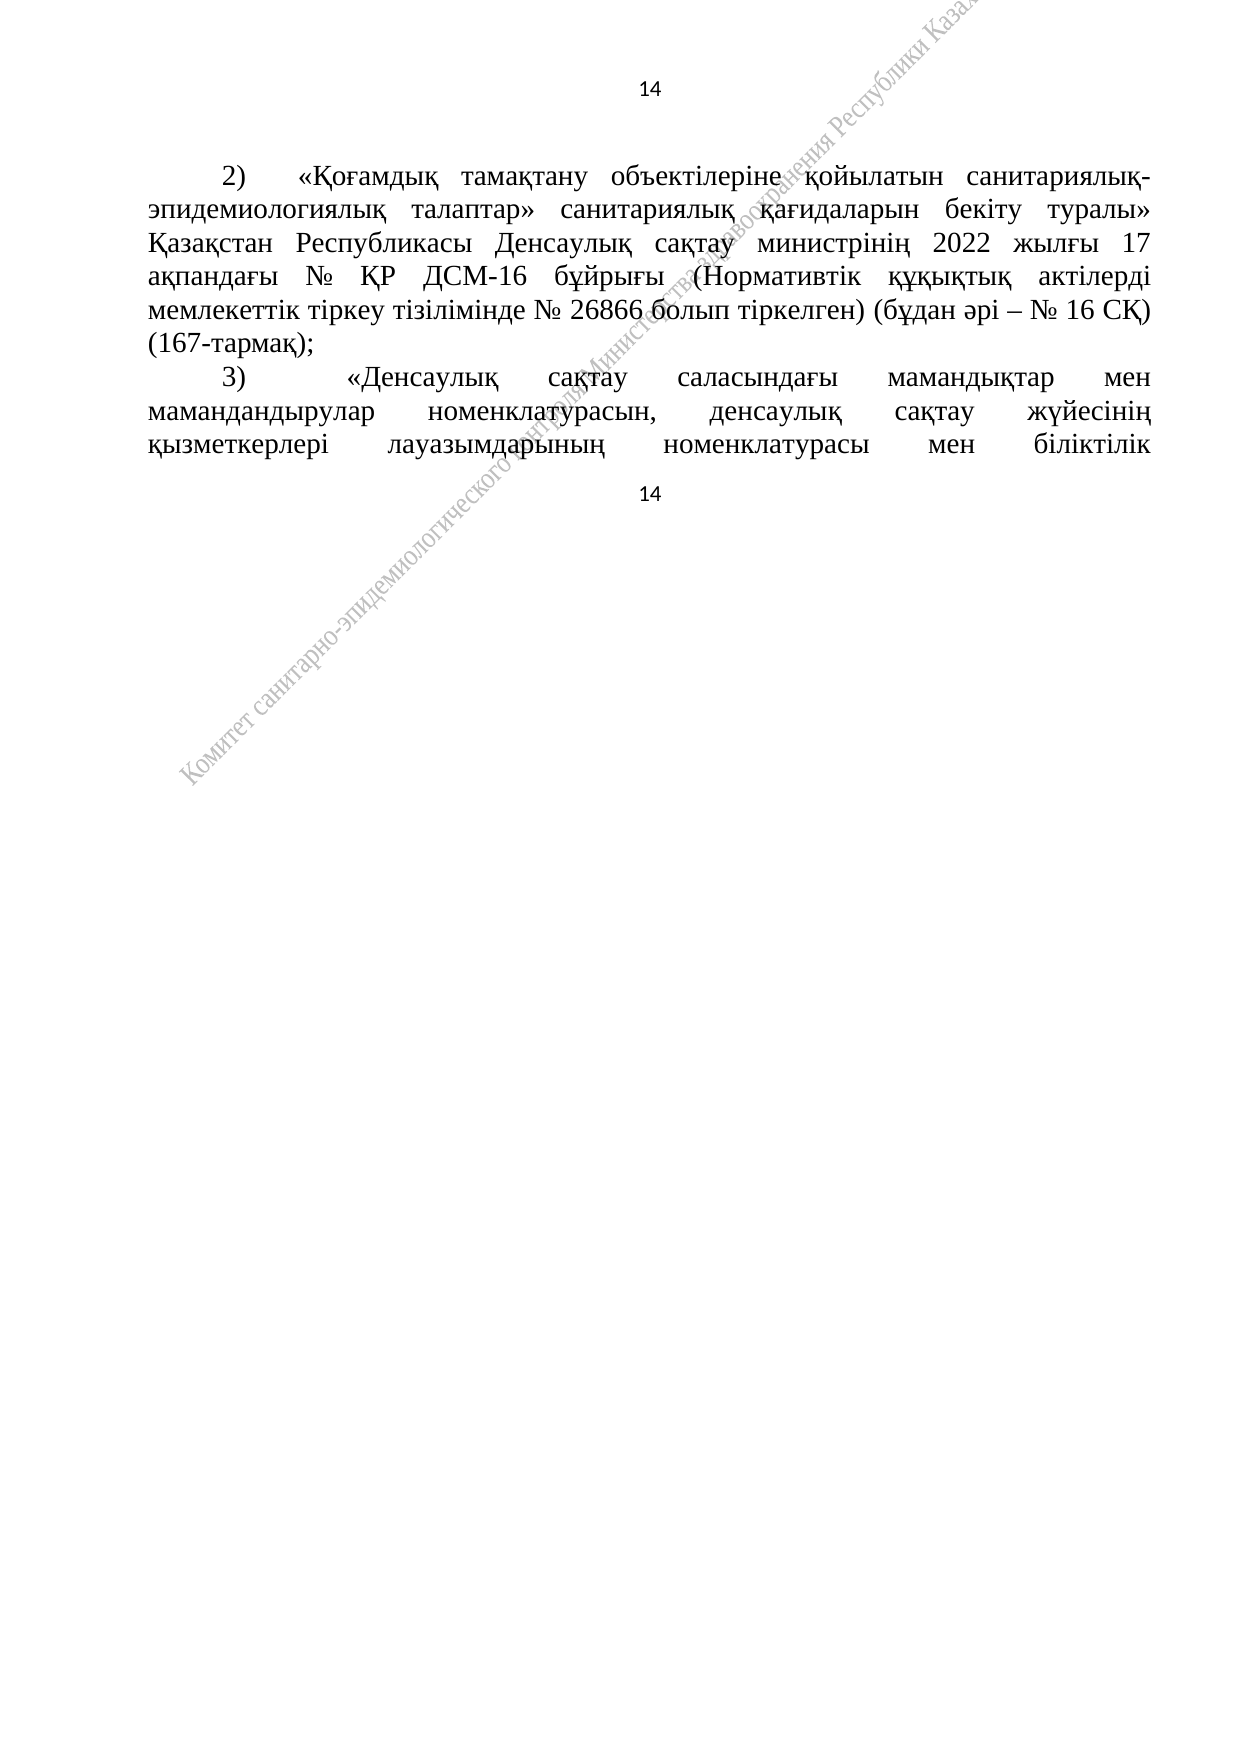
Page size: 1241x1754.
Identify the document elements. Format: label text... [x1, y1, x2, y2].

list «Қоғамдық тамақтану объектілеріне қойылатын санитариялық-эпидемиологиялық талаптар» санитариялық қағидаларын бекіту туралы» Қазақстан Республикасы Денсаулық сақтау министрінің 2022 жылғы 17 ақпандағы № ҚР ДСМ-16 бұйрығы (Нормативтік құқықтық актілерді мемлекеттік тіркеу тізілімінде № 26866 болып тіркелген) (бұдан әрі – № 16 СҚ) (167-тармақ); [148, 158, 1152, 359]
list «Денсаулық сақтау саласындағы мамандықтар мен мамандандырулар номенклатурасын, денсаулық сақтау жүйесінің қызметкерлері лауазымдарының номенклатурасы мен біліктілік сипаттамаларын бекіту туралы» Қазақстан Республикасының Денсаулық сақтау министрінің 2020 жылғы 21 желтоқсандағы № ҚР ДСМ-305/2020 бұйрығы (Нормативтік құқықтық актілерді мемлекеттік тіркеу тізілімінде № 21856 болып тіркелген) (181-тармақ); [148, 359, 1152, 460]
